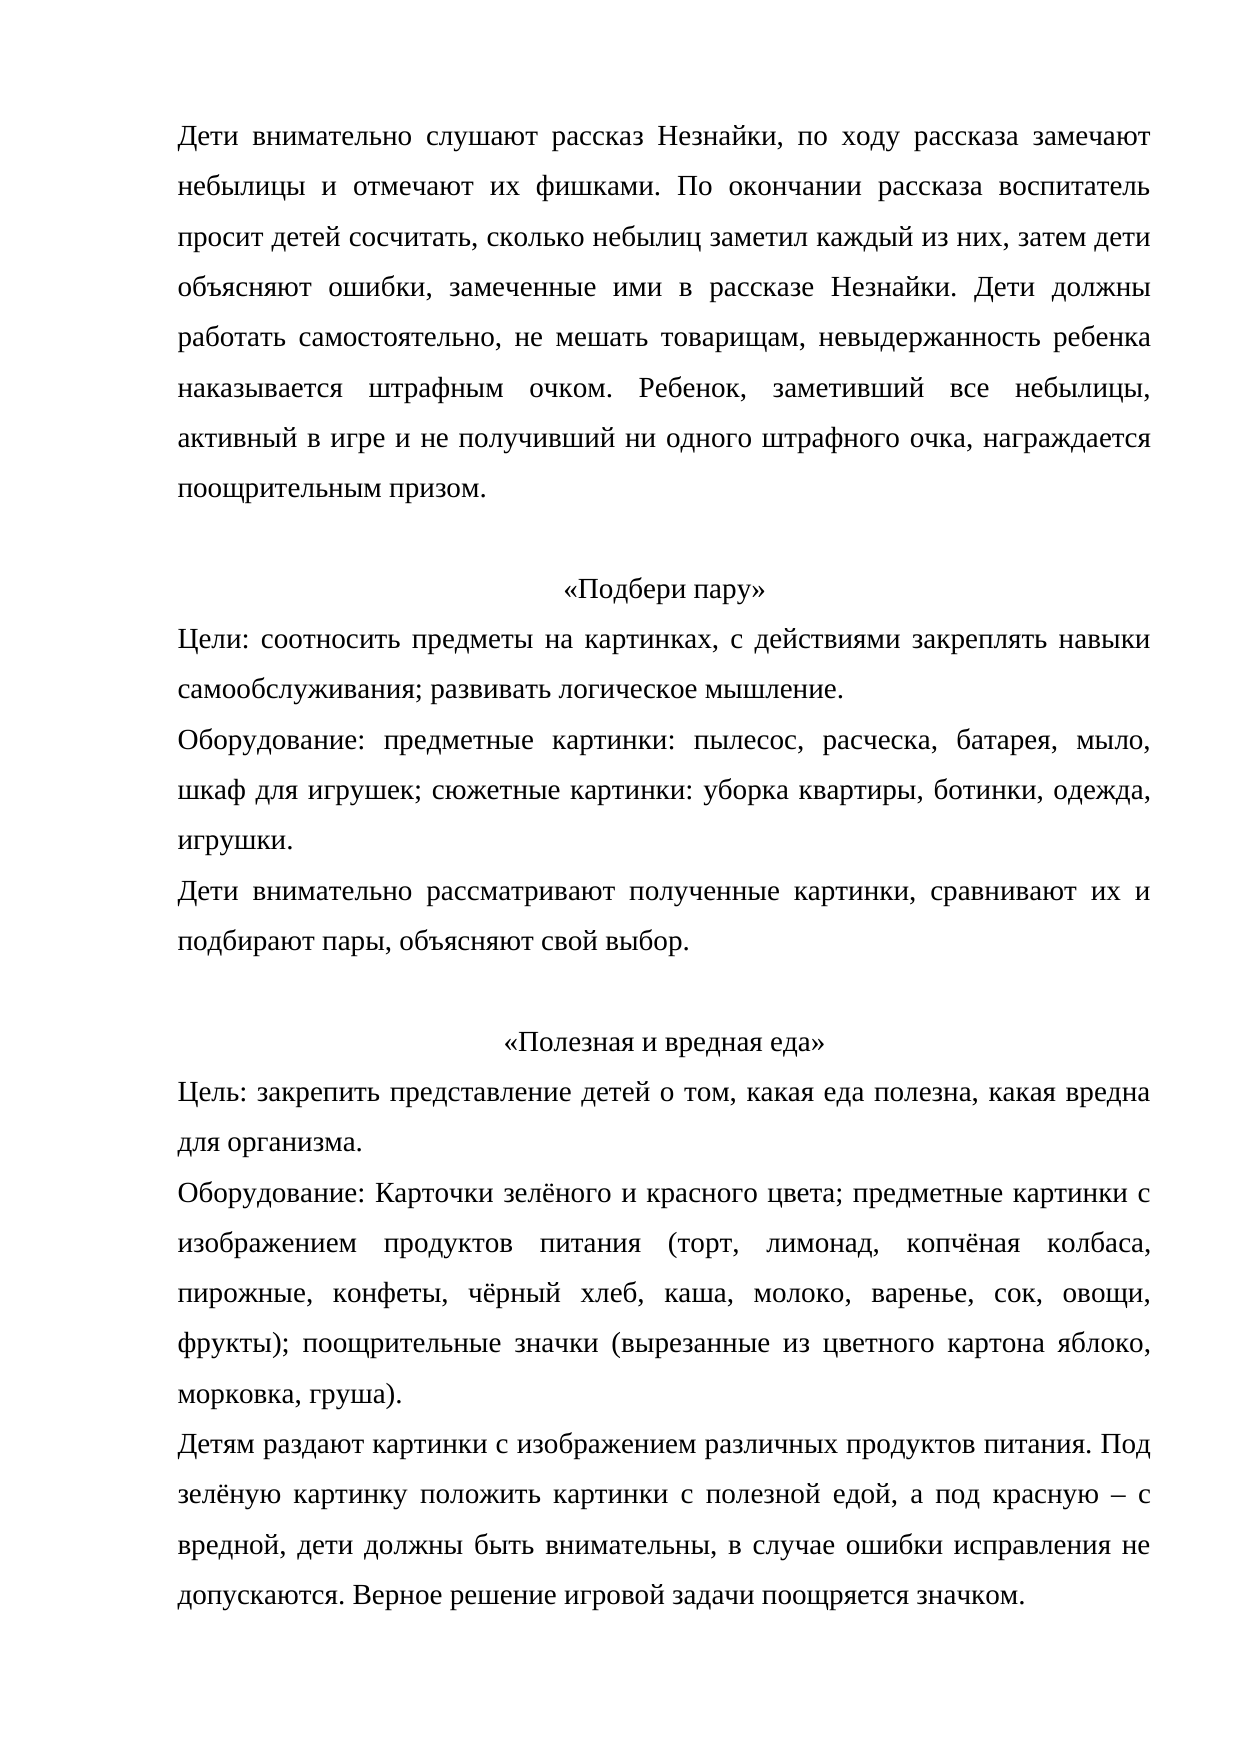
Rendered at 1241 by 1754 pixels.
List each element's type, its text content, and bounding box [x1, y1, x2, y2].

text Цели: соотносить предметы на картинках, с действиями закреплять навыки самообслуживания; развивать логическое мышление. [177, 621, 1152, 705]
text Детям раздают картинки с изображением различных продуктов питания. Под зелёную картинку положить картинки с полезной едой, а под красную – с вредной, дети должны быть внимательны, в случае ошибки исправления не допускаются. Верное решение игровой задачи поощряется значком. [177, 1426, 1152, 1611]
text Дети внимательно рассматривают полученные картинки, сравнивают их и подбирают пары, объясняют свой выбор. [177, 873, 1152, 957]
text Цель: закрепить представление детей о том, какая еда полезна, какая вредна для организма. [177, 1074, 1152, 1158]
text Оборудование: предметные картинки: пылесос, расческа, батарея, мыло, шкаф для игрушек; сюжетные картинки: уборка квартиры, ботинки, одежда, игрушки. [177, 722, 1152, 856]
text «Подбери пару» [177, 571, 1152, 604]
text Оборудование: Карточки зелёного и красного цвета; предметные картинки с изображением продуктов питания (торт, лимонад, копчёная колбаса, пирожные, конфеты, чёрный хлеб, каша, молоко, варенье, сок, овощи, фрукты); поощрительные значки (вырезанные из цветного картона яблоко, морковка, груша). [177, 1175, 1152, 1409]
text «Полезная и вредная еда» [177, 1024, 1152, 1057]
text Дети внимательно слушают рассказ Незнайки, по ходу рассказа замечают небылицы и отмечают их фишками. По окончании рассказа воспитатель просит детей сосчитать, сколько небылиц заметил каждый из них, затем дети объясняют ошибки, замеченные ими в рассказе Незнайки. Дети должны работать самостоятельно, не мешать товарищам, невыдержанность ребенка наказывается штрафным очком. Ребенок, заметивший все небылицы, активный в игре и не получивший ни одного штрафного очка, награждается поощрительным призом. [177, 118, 1152, 504]
